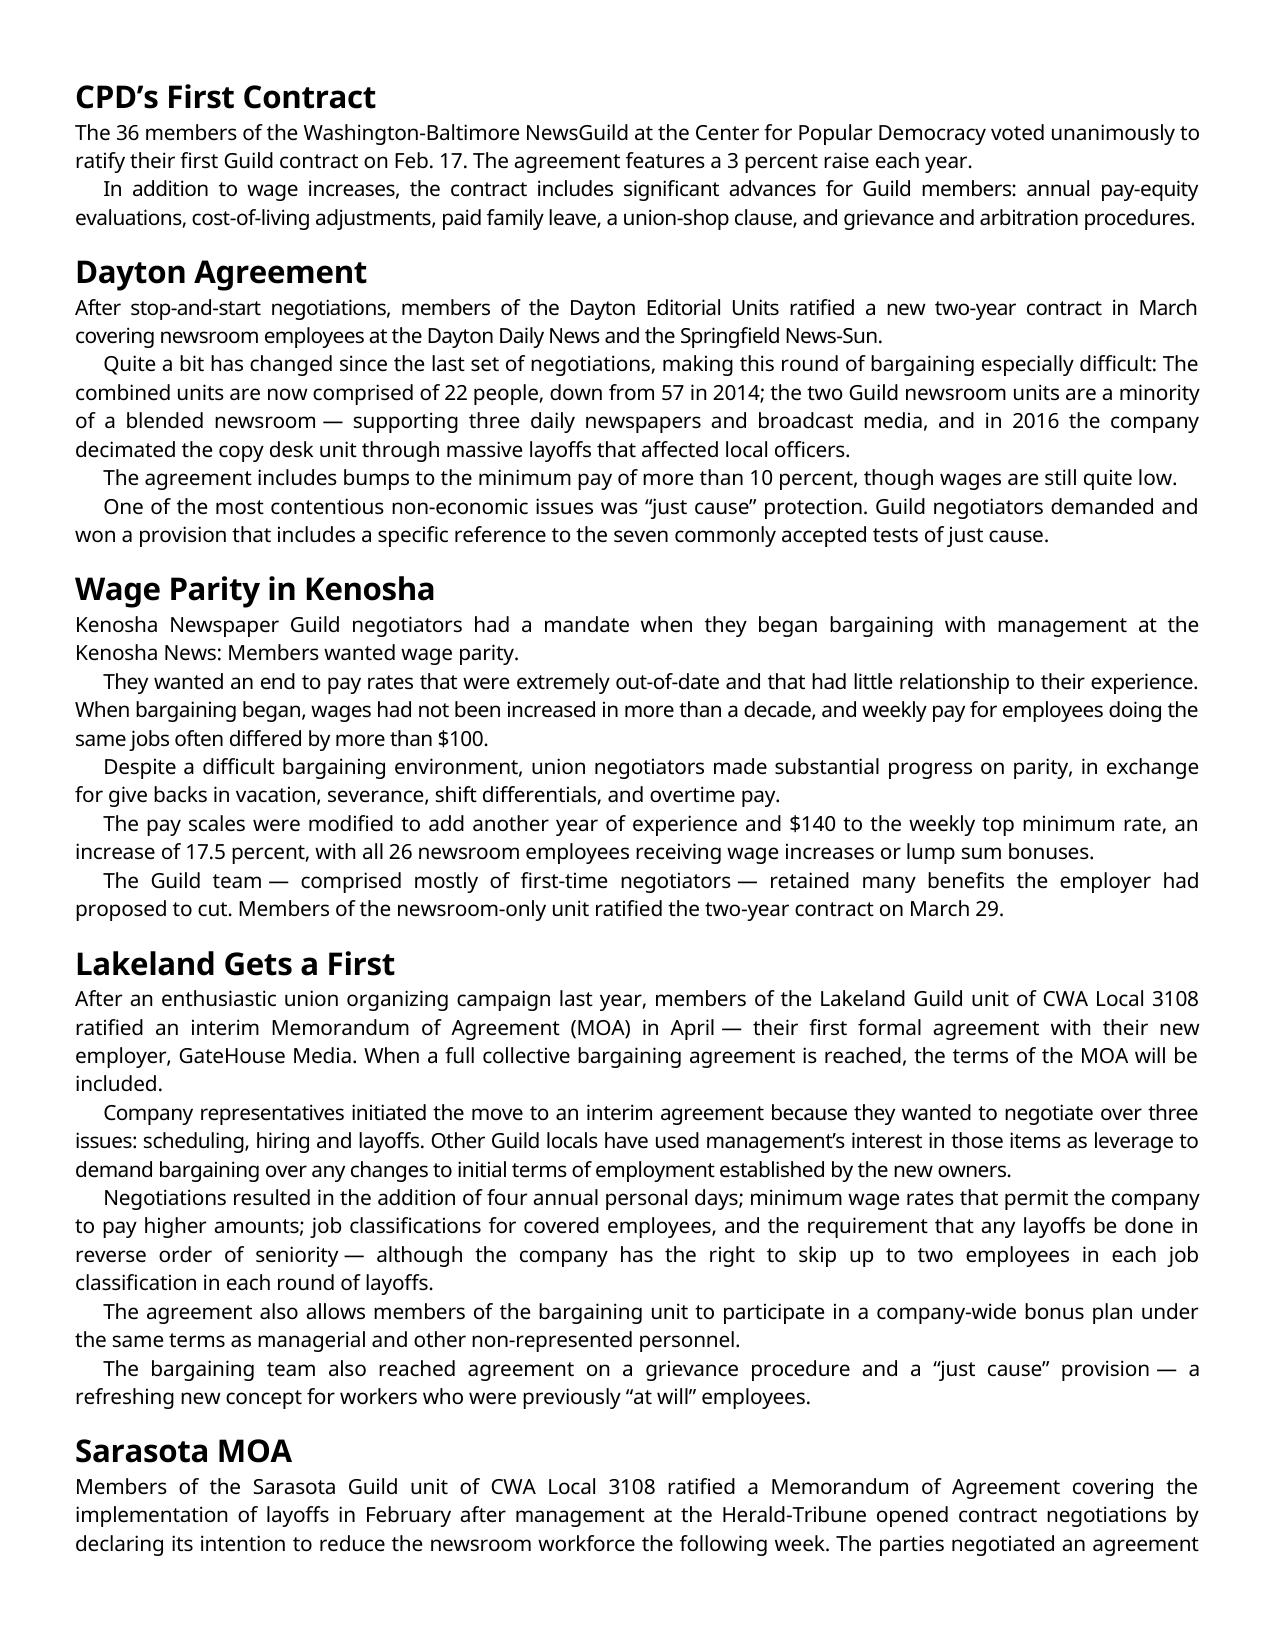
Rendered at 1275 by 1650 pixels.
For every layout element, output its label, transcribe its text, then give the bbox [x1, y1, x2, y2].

text After an enthusiastic union organizing campaign last year, members of the Lakeland Guild unit of CWA Local 3108 ratified an interim Memorandum of Agreement (MOA) in April — their first formal agreement with their new employer, GateHouse Media. When a full collective bargaining agreement is reached, the terms of the MOA will be included. [75, 984, 1200, 1098]
text Sarasota MOA [75, 1429, 1200, 1472]
text The bargaining team also reached agreement on a grievance procedure and a “just cause” provision — a refreshing new concept for workers who were previously “at will” employees. [75, 1354, 1200, 1411]
text The agreement also allows members of the bargaining unit to participate in a company-wide bonus plan under the same terms as managerial and other non-represented personnel. [75, 1297, 1200, 1354]
text CPD’s First Contract [75, 75, 1200, 118]
text The Guild team — comprised mostly of first-time negotiators — retained many benefits the employer had proposed to cut. Members of the newsroom-only unit ratified the two-year contract on March 29. [75, 866, 1200, 923]
text The agreement includes bumps to the minimum pay of more than 10 percent, though wages are still quite low. [75, 463, 1200, 492]
text The pay scales were modified to add another year of experience and $140 to the weekly top minimum rate, an increase of 17.5 percent, with all 26 newsroom employees receiving wage increases or lump sum bonuses. [75, 809, 1200, 866]
text They wanted an end to pay rates that were extremely out-of-date and that had little relationship to their experience. When bargaining began, wages had not been increased in more than a decade, and weekly pay for employees doing the same jobs often differed by more than $100. [75, 667, 1200, 752]
text Dayton Agreement [75, 250, 1200, 293]
text After stop-and-start negotiations, members of the Dayton Editorial Units ratified a new two-year contract in March covering newsroom employees at the Dayton Daily News and the Springfield News-Sun. [75, 293, 1200, 349]
text Despite a difficult bargaining environment, union negotiators made substantial progress on parity, in exchange for give backs in vacation, severance, shift differentials, and overtime pay. [75, 752, 1200, 809]
text Company representatives initiated the move to an interim agreement because they wanted to negotiate over three issues: scheduling, hiring and layoffs. Other Guild locals have used management’s interest in those items as leverage to demand bargaining over any changes to initial terms of employment established by the new owners. [75, 1098, 1200, 1183]
text Negotiations resulted in the addition of four annual personal days; minimum wage rates that permit the company to pay higher amounts; job classifications for covered employees, and the requirement that any layoffs be done in reverse order of seniority — although the company has the right to skip up to two employees in each job classification in each round of layoffs. [75, 1183, 1200, 1297]
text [75, 1472, 1200, 1557]
text Wage Parity in Kenosha [75, 567, 1200, 610]
text Lakeland Gets a First [75, 942, 1200, 984]
text One of the most contentious non-economic issues was “just cause” protection. Guild negotiators demanded and won a provision that includes a specific reference to the seven commonly accepted tests of just cause. [75, 492, 1200, 549]
text In addition to wage increases, the contract includes significant advances for Guild members: annual pay-equity evaluations, cost-of-living adjustments, paid family leave, a union-shop clause, and grievance and arbitration procedures. [75, 174, 1200, 231]
text Kenosha Newspaper Guild negotiators had a mandate when they began bargaining with management at the Kenosha News: Members wanted wage parity. [75, 610, 1200, 667]
text The 36 members of the Washington-Baltimore NewsGuild at the Center for Popular Democracy voted unanimously to ratify their first Guild contract on Feb. 17. The agreement features a 3 percent raise each year. [75, 118, 1200, 174]
text Quite a bit has changed since the last set of negotiations, making this round of bargaining especially difficult: The combined units are now comprised of 22 people, down from 57 in 2014; the two Guild newsroom units are a minority of a blended newsroom — supporting three daily newspapers and broadcast media, and in 2016 the company decimated the copy desk unit through massive layoffs that affected local officers. [75, 349, 1200, 463]
